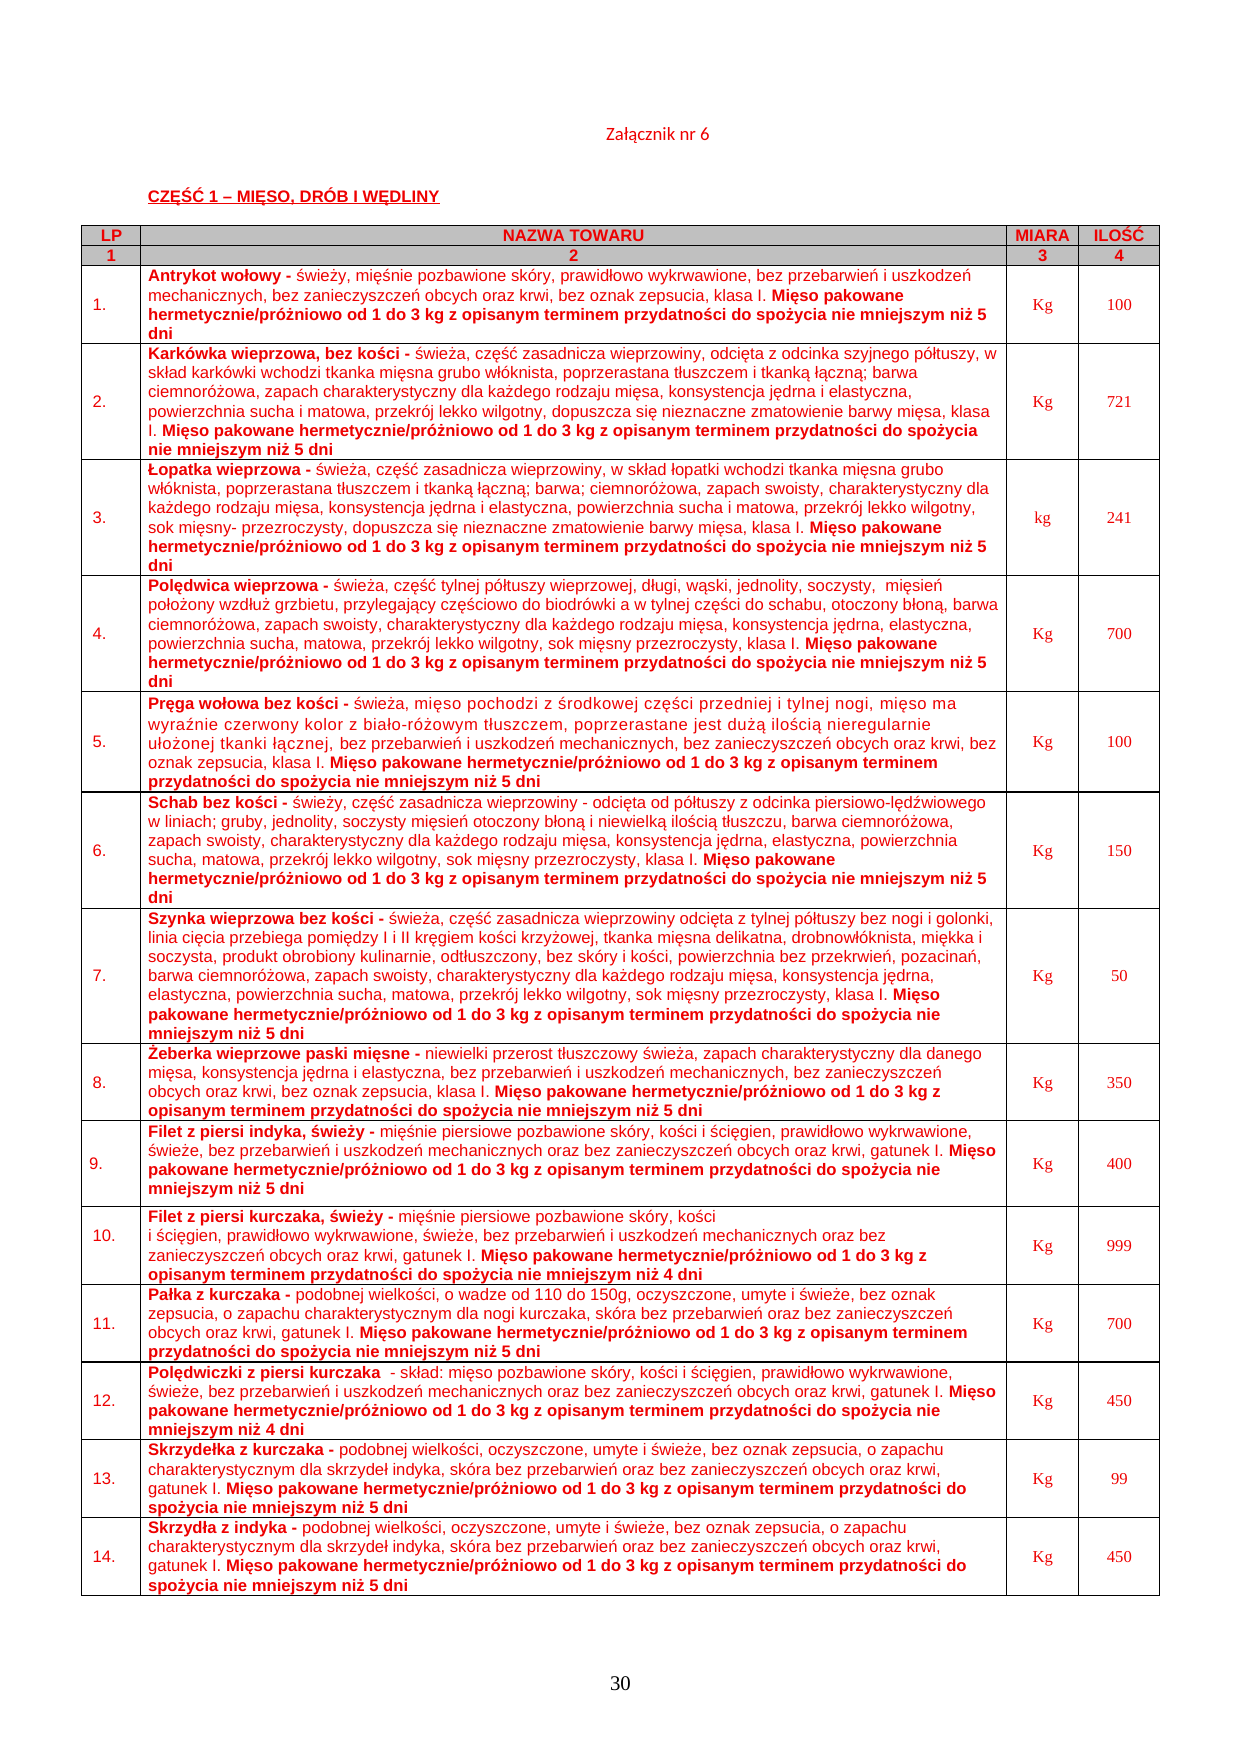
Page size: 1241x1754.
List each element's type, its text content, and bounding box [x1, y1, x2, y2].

table_cell Filet z piersi indyka, świeży - mięśnie piersiowe pozbawione skóry, kości i ścięgien, prawidłowo wykrwawione, świeże, bez przebarwień i uszkodzeń mechanicznych oraz bez zanieczyszczeń obcych oraz krwi, gatunek I. Mięso pakowane hermetycznie/próżniowo od 1 do 3 kg z opisanym terminem przydatności do spożycia nie mniejszym niż 5 dni [141, 1121, 1006, 1206]
table_cell 3 [1007, 246, 1078, 265]
table_cell Szynka wieprzowa bez kości - świeża, część zasadnicza wieprzowiny odcięta z tylnej półtuszy bez nogi i golonki, linia cięcia przebiega pomiędzy I i II kręgiem kości krzyżowej, tkanka mięsna delikatna, drobnowłóknista, miękka i soczysta, produkt obrobiony kulinarnie, odtłuszczony, bez skóry i kości, powierzchnia bez przekrwień, pozacinań, barwa ciemnoróżowa, zapach swoisty, charakterystyczny dla każdego rodzaju mięsa, konsystencja jędrna, elastyczna, powierzchnia sucha, matowa, przekrój lekko wilgotny, sok mięsny przezroczysty, klasa I. Mięso pakowane hermetycznie/próżniowo od 1 do 3 kg z opisanym terminem przydatności do spożycia nie mniejszym niż 5 dni [141, 909, 1006, 1043]
table_cell Kg [1007, 576, 1078, 691]
table_cell Karkówka wieprzowa, bez kości - świeża, część zasadnicza wieprzowiny, odcięta z odcinka szyjnego półtuszy, w skład karkówki wchodzi tkanka mięsna grubo włóknista, poprzerastana tłuszczem i tkanką łączną; barwa ciemnoróżowa, zapach charakterystyczny dla każdego rodzaju mięsa, konsystencja jędrna i elastyczna, powierzchnia sucha i matowa, przekrój lekko wilgotny, dopuszcza się nieznaczne zmatowienie barwy mięsa, klasa I. Mięso pakowane hermetycznie/próżniowo od 1 do 3 kg z opisanym terminem przydatności do spożycia nie mniejszym niż 5 dni [141, 344, 1006, 459]
table_cell [82, 1207, 140, 1284]
table_cell [82, 460, 140, 575]
list Załącznik nr 6 [223, 122, 1093, 144]
table_cell [82, 1518, 140, 1594]
table_cell Kg [1007, 1440, 1078, 1517]
table_cell 450 [1079, 1363, 1159, 1439]
table_cell [82, 1285, 140, 1361]
table_cell Polędwiczki z piersi kurczaka - skład: mięso pozbawione skóry, kości i ścięgien, prawidłowo wykrwawione, świeże, bez przebarwień i uszkodzeń mechanicznych oraz bez zanieczyszczeń obcych oraz krwi, gatunek I. Mięso pakowane hermetycznie/próżniowo od 1 do 3 kg z opisanym terminem przydatności do spożycia nie mniejszym niż 4 dni [141, 1363, 1006, 1439]
table_cell 1 [82, 246, 140, 265]
table_cell Kg [1007, 1518, 1078, 1594]
table_cell 100 [1079, 266, 1159, 343]
table_cell [82, 576, 140, 691]
table_header NAZWA TOWARU [141, 226, 1006, 245]
table_cell [82, 909, 140, 1043]
table_cell 999 [1079, 1207, 1159, 1284]
table_cell Kg [1007, 266, 1078, 343]
table_cell Antrykot wołowy - świeży, mięśnie pozbawione skóry, prawidłowo wykrwawione, bez przebarwień i uszkodzeń mechanicznych, bez zanieczyszczeń obcych oraz krwi, bez oznak zepsucia, klasa I. Mięso pakowane hermetycznie/próżniowo od 1 do 3 kg z opisanym terminem przydatności do spożycia nie mniejszym niż 5 dni [141, 266, 1006, 343]
table_cell 2 [141, 246, 1006, 265]
table_cell [82, 1440, 140, 1517]
table_cell Kg [1007, 1207, 1078, 1284]
table_cell 721 [1079, 344, 1159, 459]
table_cell 100 [1079, 692, 1159, 791]
table_cell 99 [1079, 1440, 1159, 1517]
table_cell Polędwica wieprzowa - świeża, część tylnej półtuszy wieprzowej, długi, wąski, jednolity, soczysty, mięsień położony wzdłuż grzbietu, przylegający częściowo do biodrówki a w tylnej części do schabu, otoczony błoną, barwa ciemnoróżowa, zapach swoisty, charakterystyczny dla każdego rodzaju mięsa, konsystencja jędrna, elastyczna, powierzchnia sucha, matowa, przekrój lekko wilgotny, sok mięsny przezroczysty, klasa I. Mięso pakowane hermetycznie/próżniowo od 1 do 3 kg z opisanym terminem przydatności do spożycia nie mniejszym niż 5 dni [141, 576, 1006, 691]
table_cell 400 [1079, 1121, 1159, 1206]
table_cell Łopatka wieprzowa - świeża, część zasadnicza wieprzowiny, w skład łopatki wchodzi tkanka mięsna grubo włóknista, poprzerastana tłuszczem i tkanką łączną; barwa; ciemnoróżowa, zapach swoisty, charakterystyczny dla każdego rodzaju mięsa, konsystencja jędrna i elastyczna, powierzchnia sucha i matowa, przekrój lekko wilgotny, sok mięsny- przezroczysty, dopuszcza się nieznaczne zmatowienie barwy mięsa, klasa I. Mięso pakowane hermetycznie/próżniowo od 1 do 3 kg z opisanym terminem przydatności do spożycia nie mniejszym niż 5 dni [141, 460, 1006, 575]
table_cell [82, 344, 140, 459]
table_cell 450 [1079, 1518, 1159, 1594]
table_cell Filet z piersi kurczaka, świeży - mięśnie piersiowe pozbawione skóry, kości i ścięgien, prawidłowo wykrwawione, świeże, bez przebarwień i uszkodzeń mechanicznych oraz bez zanieczyszczeń obcych oraz krwi, gatunek I. Mięso pakowane hermetycznie/próżniowo od 1 do 3 kg z opisanym terminem przydatności do spożycia nie mniejszym niż 4 dni [141, 1207, 1006, 1284]
table_cell 150 [1079, 793, 1159, 907]
table_cell Kg [1007, 793, 1078, 907]
table_header MIARA [1007, 226, 1078, 245]
text CZĘŚĆ 1 – MIĘSO, DRÓB I WĘDLINY [148, 186, 1093, 206]
table_cell kg [1007, 460, 1078, 575]
table_cell [82, 1044, 140, 1120]
table_cell Kg [1007, 909, 1078, 1043]
table_cell [82, 692, 140, 791]
table_cell Pałka z kurczaka - podobnej wielkości, o wadze od 110 do 150g, oczyszczone, umyte i świeże, bez oznak zepsucia, o zapachu charakterystycznym dla nogi kurczaka, skóra bez przebarwień oraz bez zanieczyszczeń obcych oraz krwi, gatunek I. Mięso pakowane hermetycznie/próżniowo od 1 do 3 kg z opisanym terminem przydatności do spożycia nie mniejszym niż 5 dni [141, 1285, 1006, 1361]
table_cell [82, 1121, 140, 1206]
table_header ILOŚĆ [1079, 226, 1159, 245]
table_cell [82, 1363, 140, 1439]
table_cell Kg [1007, 1121, 1078, 1206]
table_cell 700 [1079, 1285, 1159, 1361]
table_cell Kg [1007, 1363, 1078, 1439]
table_cell Skrzydła z indyka - podobnej wielkości, oczyszczone, umyte i świeże, bez oznak zepsucia, o zapachu charakterystycznym dla skrzydeł indyka, skóra bez przebarwień oraz bez zanieczyszczeń obcych oraz krwi, gatunek I. Mięso pakowane hermetycznie/próżniowo od 1 do 3 kg z opisanym terminem przydatności do spożycia nie mniejszym niż 5 dni [141, 1518, 1006, 1594]
table_cell 700 [1079, 576, 1159, 691]
table_cell Kg [1007, 692, 1078, 791]
table_cell Pręga wołowa bez kości - świeża, mięso pochodzi z środkowej części przedniej i tylnej nogi, mięso ma wyraźnie czerwony kolor z biało-różowym tłuszczem, poprzerastane jest dużą ilością nieregularnie ułożonej tkanki łącznej, bez przebarwień i uszkodzeń mechanicznych, bez zanieczyszczeń obcych oraz krwi, bez oznak zepsucia, klasa I. Mięso pakowane hermetycznie/próżniowo od 1 do 3 kg z opisanym terminem przydatności do spożycia nie mniejszym niż 5 dni [141, 692, 1006, 791]
table_cell [82, 793, 140, 907]
table_header LP [82, 226, 140, 245]
table_cell Kg [1007, 344, 1078, 459]
table_cell 50 [1079, 909, 1159, 1043]
table_cell Kg [1007, 1285, 1078, 1361]
table_cell 350 [1079, 1044, 1159, 1120]
table_cell Skrzydełka z kurczaka - podobnej wielkości, oczyszczone, umyte i świeże, bez oznak zepsucia, o zapachu charakterystycznym dla skrzydeł indyka, skóra bez przebarwień oraz bez zanieczyszczeń obcych oraz krwi, gatunek I. Mięso pakowane hermetycznie/próżniowo od 1 do 3 kg z opisanym terminem przydatności do spożycia nie mniejszym niż 5 dni [141, 1440, 1006, 1517]
table_cell 4 [1079, 246, 1159, 265]
table_cell Żeberka wieprzowe paski mięsne - niewielki przerost tłuszczowy świeża, zapach charakterystyczny dla danego mięsa, konsystencja jędrna i elastyczna, bez przebarwień i uszkodzeń mechanicznych, bez zanieczyszczeń obcych oraz krwi, bez oznak zepsucia, klasa I. Mięso pakowane hermetycznie/próżniowo od 1 do 3 kg z opisanym terminem przydatności do spożycia nie mniejszym niż 5 dni [141, 1044, 1006, 1120]
table_cell 241 [1079, 460, 1159, 575]
table_cell Schab bez kości - świeży, część zasadnicza wieprzowiny - odcięta od półtuszy z odcinka piersiowo-lędźwiowego w liniach; gruby, jednolity, soczysty mięsień otoczony błoną i niewielką ilością tłuszczu, barwa ciemnoróżowa, zapach swoisty, charakterystyczny dla każdego rodzaju mięsa, konsystencja jędrna, elastyczna, powierzchnia sucha, matowa, przekrój lekko wilgotny, sok mięsny przezroczysty, klasa I. Mięso pakowane hermetycznie/próżniowo od 1 do 3 kg z opisanym terminem przydatności do spożycia nie mniejszym niż 5 dni [141, 793, 1006, 907]
table_cell Kg [1007, 1044, 1078, 1120]
table_cell [82, 266, 140, 343]
